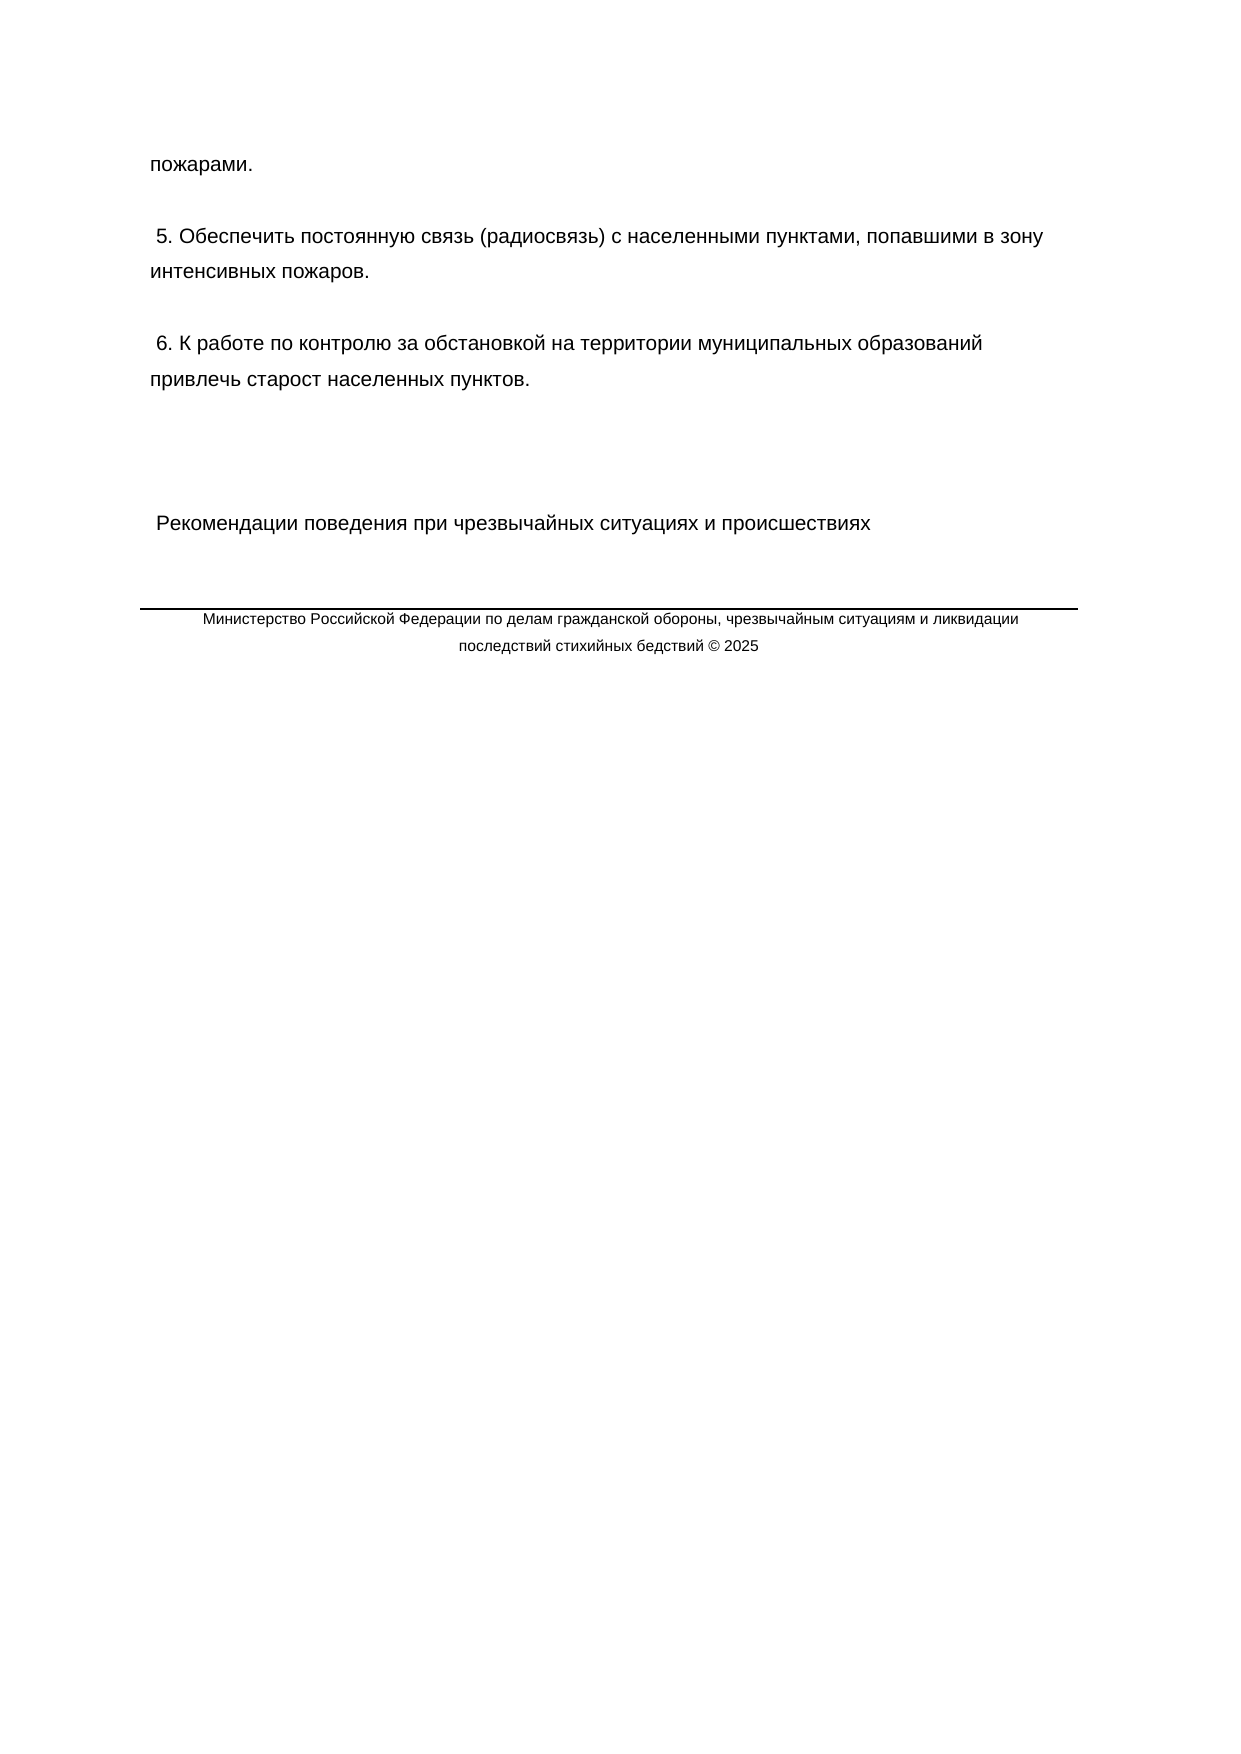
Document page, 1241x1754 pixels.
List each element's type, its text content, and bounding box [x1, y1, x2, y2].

table_cell Министерство Российской Федерации по делам гражданской обороны, чрезвычайным ситуациям и ликвидации последствий стихийных бедствий © 2025 [140, 610, 1078, 692]
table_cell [140, 150, 1078, 608]
